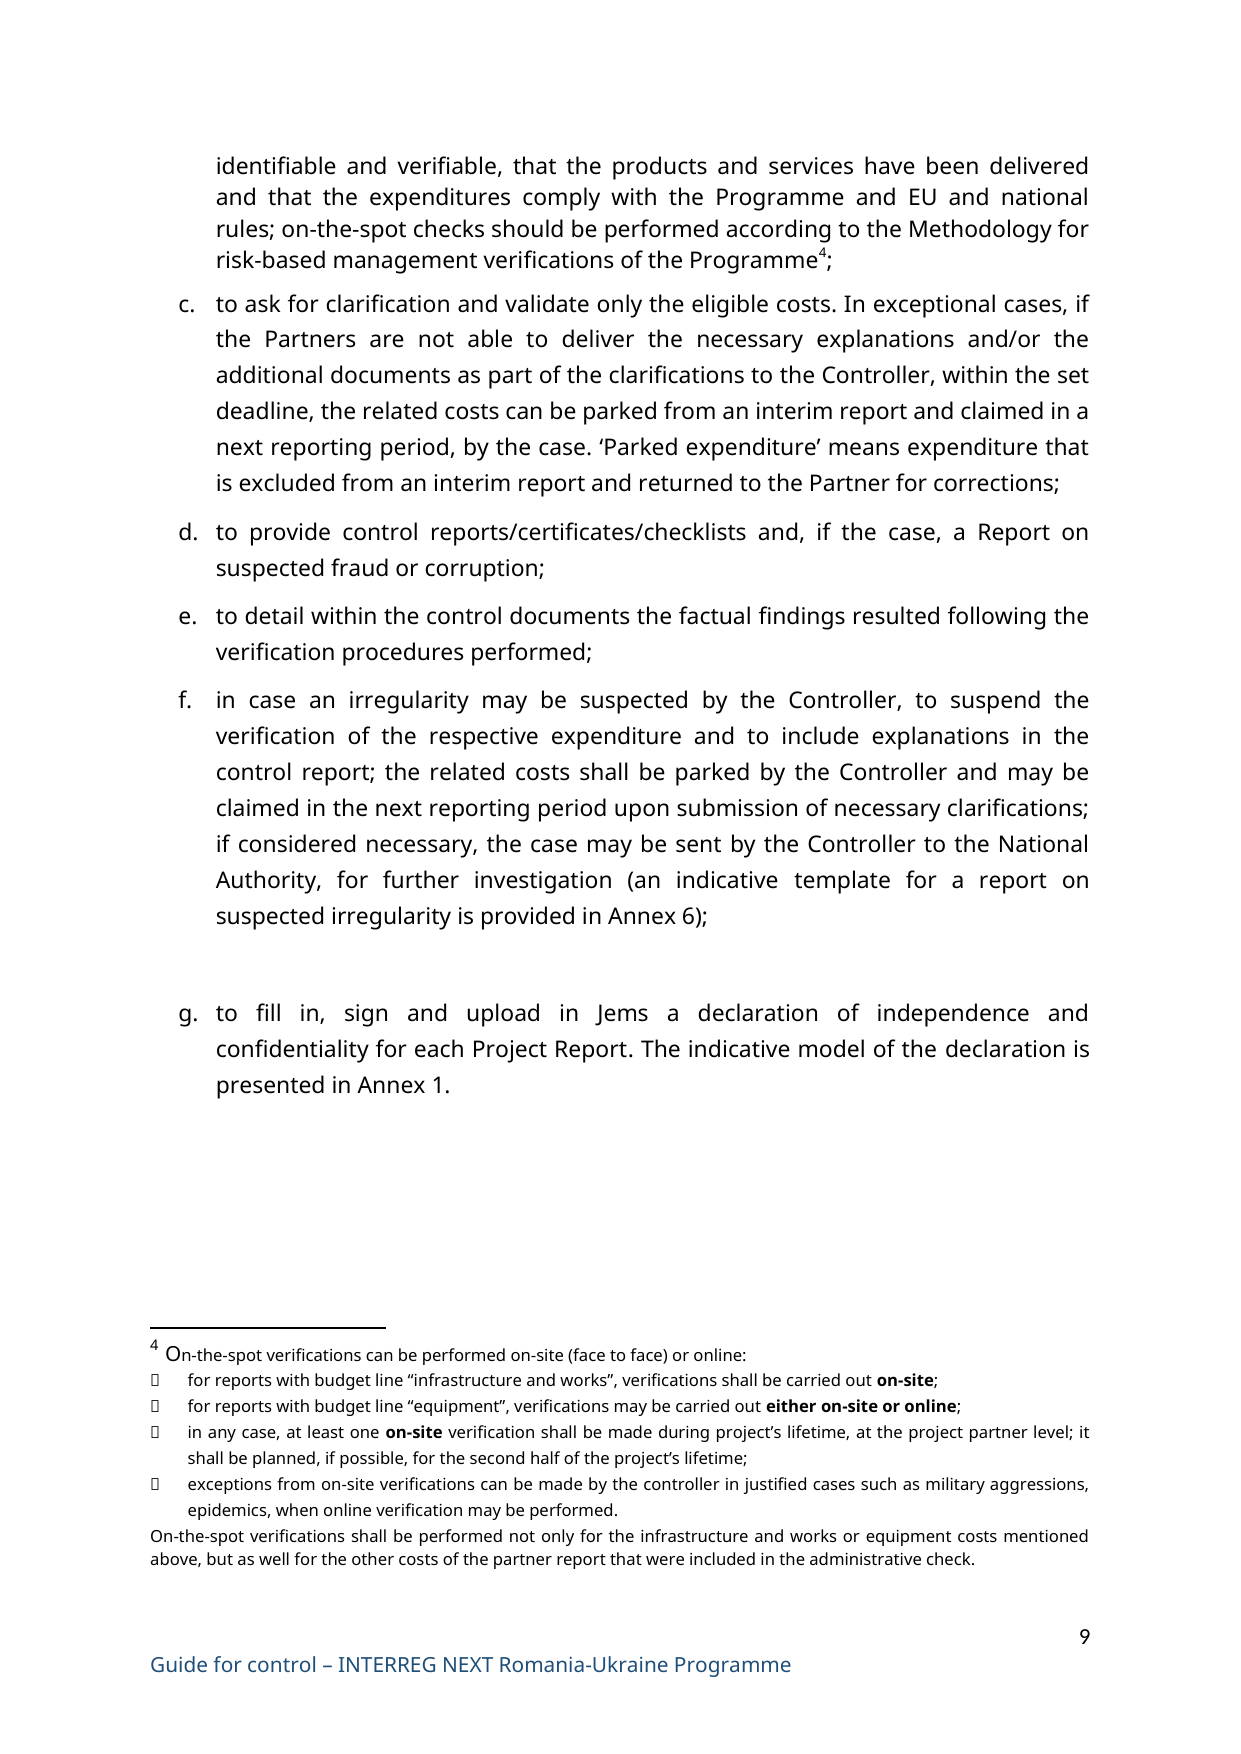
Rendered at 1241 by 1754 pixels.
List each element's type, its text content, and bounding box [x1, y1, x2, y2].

list to ask for clarification and validate only the eligible costs. In exceptional cases, if the Partners are not able to deliver the necessary explanations and/or the additional documents as part of the clarifications to the Controller, within the set deadline, the related costs can be parked from an interim report and claimed in a next reporting period, by the case. ‘Parked expenditure’ means expenditure that is excluded from an interim report and returned to the Partner for corrections; [178, 287, 1090, 498]
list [178, 150, 1090, 275]
list to fill in, sign and upload in Jems a declaration of independence and confidentiality for each Project Report. The indicative model of the declaration is presented in Annex 1. [178, 997, 1090, 1100]
list to detail within the control documents the factual findings resulted following the verification procedures performed; [178, 600, 1090, 667]
list to provide control reports/certificates/checklists and, if the case, a Report on suspected fraud or corruption; [178, 516, 1090, 583]
list in case an irregularity may be suspected by the Controller, to suspend the verification of the respective expenditure and to include explanations in the control report; the related costs shall be parked by the Controller and may be claimed in the next reporting period upon submission of necessary clarifications; if considered necessary, the case may be sent by the Controller to the National Authority, for further investigation (an indicative template for a report on suspected irregularity is provided in Annex 6); [178, 684, 1090, 931]
